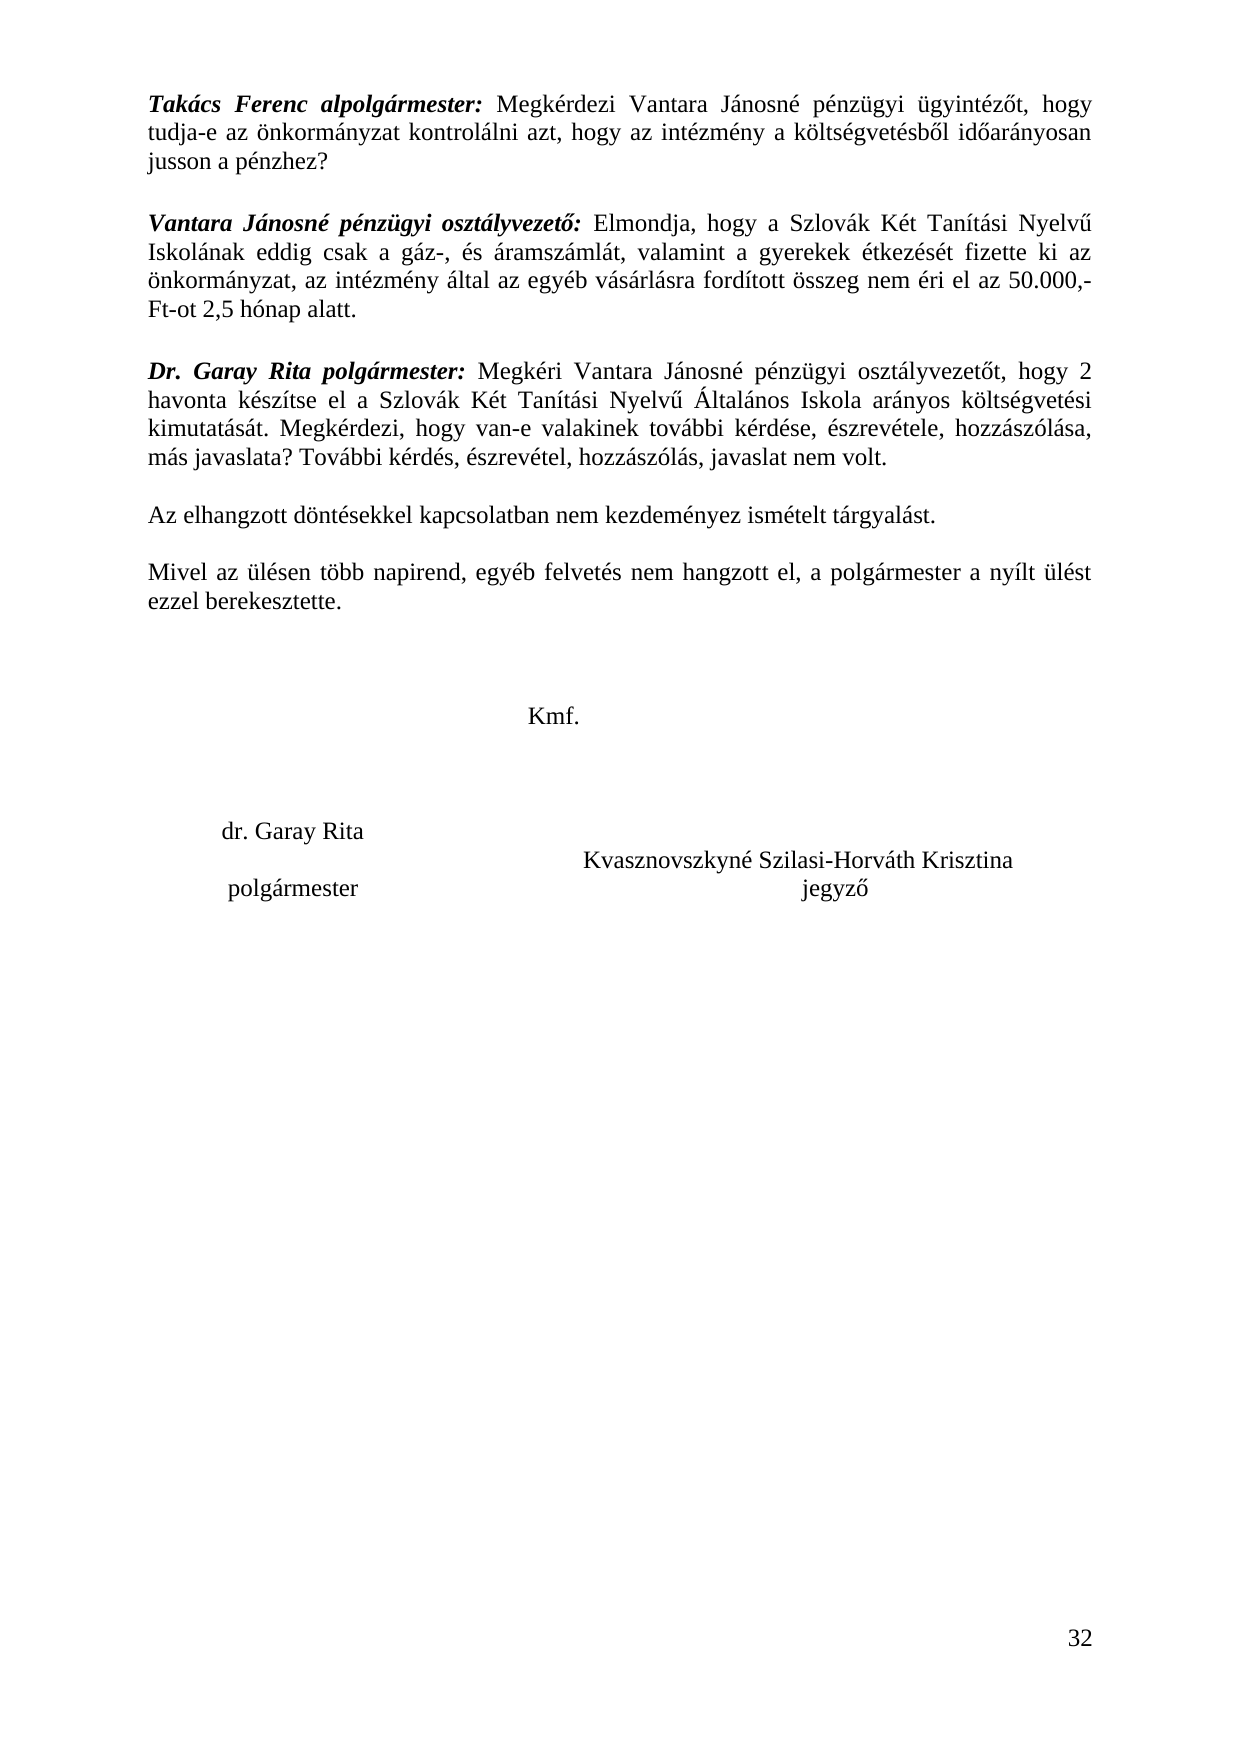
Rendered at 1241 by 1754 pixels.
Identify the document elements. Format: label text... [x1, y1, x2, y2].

text Dr. Garay Rita polgármester: Megkéri Vantara Jánosné pénzügyi osztályvezetőt, hogy 2 havonta készítse el a Szlovák Két Tanítási Nyelvű Általános Iskola arányos költségvetési kimutatását. Megkérdezi, hogy van-e valakinek további kérdése, észrevétele, hozzászólása, más javaslata? További kérdés, észrevétel, hozzászólás, javaslat nem volt. [148, 356, 1093, 471]
text polgármester jegyző [221, 873, 1093, 902]
text Takács Ferenc alpolgármester: Megkérdezi Vantara Jánosné pénzügyi ügyintézőt, hogy tudja-e az önkormányzat kontrolálni azt, hogy az intézmény a költségvetésből időarányosan jusson a pénzhez? [148, 89, 1093, 175]
text Vantara Jánosné pénzügyi osztályvezető: Elmondja, hogy a Szlovák Két Tanítási Nyelvű Iskolának eddig csak a gáz-, és áramszámlát, valamint a gyerekek étkezését fizette ki az önkormányzat, az intézmény által az egyéb vásárlásra fordított összeg nem éri el az 50.000,- Ft-ot 2,5 hónap alatt. [148, 208, 1093, 323]
text Kmf. [148, 701, 959, 730]
text Mivel az ülésen több napirend, egyéb felvetés nem hangzott el, a polgármester a nyílt ülést ezzel berekesztette. [148, 557, 1093, 615]
text dr. Garay Rita Kvasznovszkyné Szilasi-Horváth Krisztina [221, 816, 1093, 873]
text Az elhangzott döntésekkel kapcsolatban nem kezdeményez ismételt tárgyalást. [148, 500, 1093, 528]
